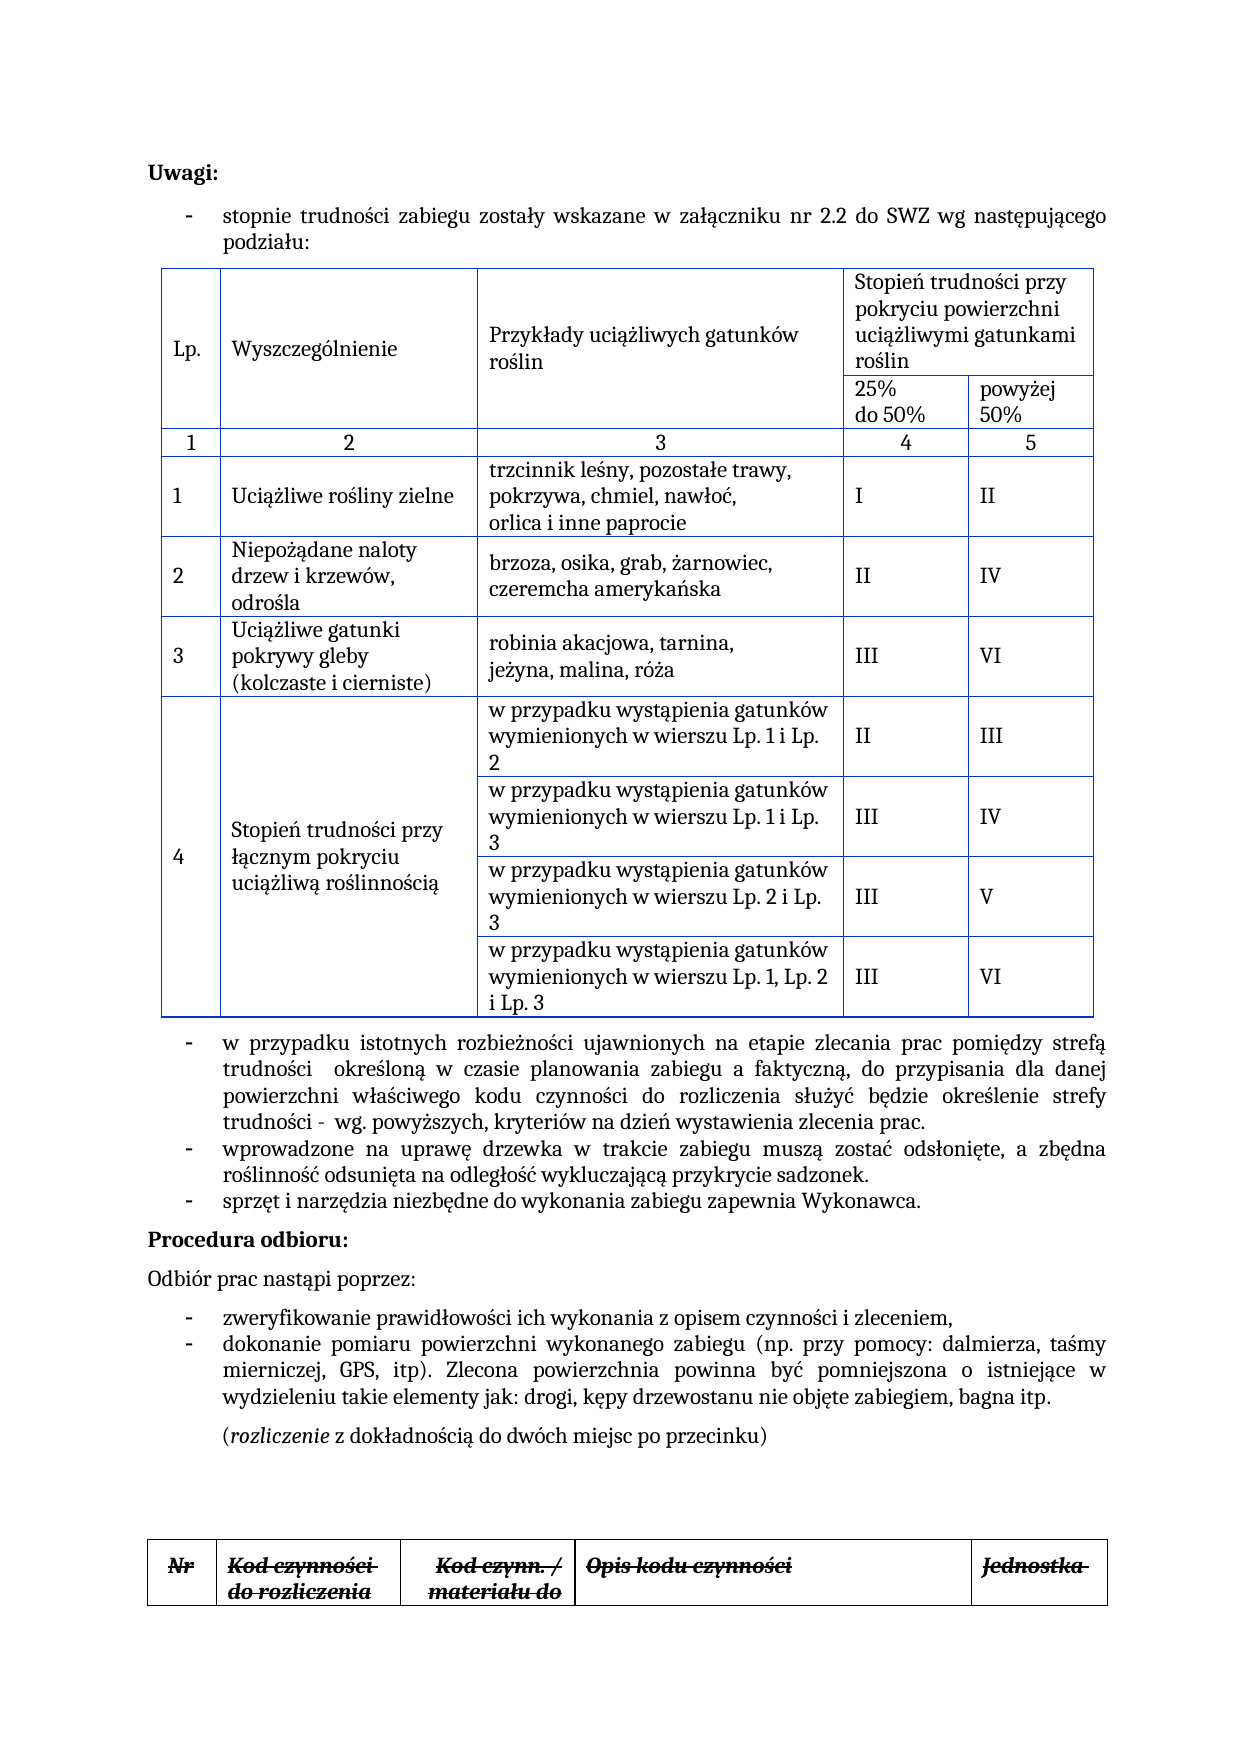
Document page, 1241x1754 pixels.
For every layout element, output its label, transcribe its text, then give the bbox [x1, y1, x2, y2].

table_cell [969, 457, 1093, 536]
text Uwagi: [148, 160, 1107, 186]
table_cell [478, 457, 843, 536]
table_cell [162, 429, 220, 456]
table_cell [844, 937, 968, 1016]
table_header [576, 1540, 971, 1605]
list sprzęt i narzędzia niezbędne do wykonania zabiegu zapewnia Wykonawca. [185, 1188, 1107, 1214]
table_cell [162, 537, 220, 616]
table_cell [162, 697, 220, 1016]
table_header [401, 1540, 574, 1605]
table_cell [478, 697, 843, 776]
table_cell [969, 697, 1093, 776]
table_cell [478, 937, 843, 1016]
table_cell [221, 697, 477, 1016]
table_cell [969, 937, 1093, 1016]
text Procedura odbioru: [148, 1227, 1107, 1253]
text Odbiór prac nastąpi poprzez: [148, 1266, 1107, 1292]
list wprowadzone na uprawę drzewka w trakcie zabiegu muszą zostać odsłonięte, a zbędna roślinność odsunięta na odległość wykluczającą przykrycie sadzonek. [185, 1135, 1107, 1188]
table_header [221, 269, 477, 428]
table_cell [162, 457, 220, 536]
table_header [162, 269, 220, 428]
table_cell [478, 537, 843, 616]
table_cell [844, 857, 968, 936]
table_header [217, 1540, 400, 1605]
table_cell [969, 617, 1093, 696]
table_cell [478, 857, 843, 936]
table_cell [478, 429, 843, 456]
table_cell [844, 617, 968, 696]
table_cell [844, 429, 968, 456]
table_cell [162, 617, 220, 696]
text (rozliczenie z dokładnością do dwóch miejsc po przecinku) [148, 1422, 1107, 1449]
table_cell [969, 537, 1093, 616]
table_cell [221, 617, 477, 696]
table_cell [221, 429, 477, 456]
list dokonanie pomiaru powierzchni wykonanego zabiegu (np. przy pomocy: dalmierza, taśmy mierniczej, GPS, itp). Zlecona powierzchnia powinna być pomniejszona o istniejące w wydzieleniu takie elementy jak: drogi, kępy drzewostanu nie objęte zabiegiem, bagna itp. [185, 1331, 1107, 1410]
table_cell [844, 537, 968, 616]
list zweryfikowanie prawidłowości ich wykonania z opisem czynności i zleceniem, [185, 1304, 1107, 1331]
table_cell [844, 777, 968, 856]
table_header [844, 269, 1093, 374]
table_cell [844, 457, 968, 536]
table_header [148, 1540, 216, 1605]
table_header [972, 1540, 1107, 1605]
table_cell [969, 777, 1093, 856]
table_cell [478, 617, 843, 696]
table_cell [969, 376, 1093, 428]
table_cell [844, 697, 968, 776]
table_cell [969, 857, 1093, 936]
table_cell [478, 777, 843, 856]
list w przypadku istotnych rozbieżności ujawnionych na etapie zlecania prac pomiędzy strefą trudności określoną w czasie planowania zabiegu a faktyczną, do przypisania dla danej powierzchni właściwego kodu czynności do rozliczenia służyć będzie określenie strefy trudności - wg. powyższych, kryteriów na dzień wystawienia zlecenia prac. [185, 1030, 1107, 1135]
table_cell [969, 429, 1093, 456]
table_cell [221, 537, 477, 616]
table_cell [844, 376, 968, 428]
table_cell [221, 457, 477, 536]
list stopnie trudności zabiegu zostały wskazane w załączniku nr 2.2 do SWZ wg następującego podziału: [185, 203, 1107, 256]
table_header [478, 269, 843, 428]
